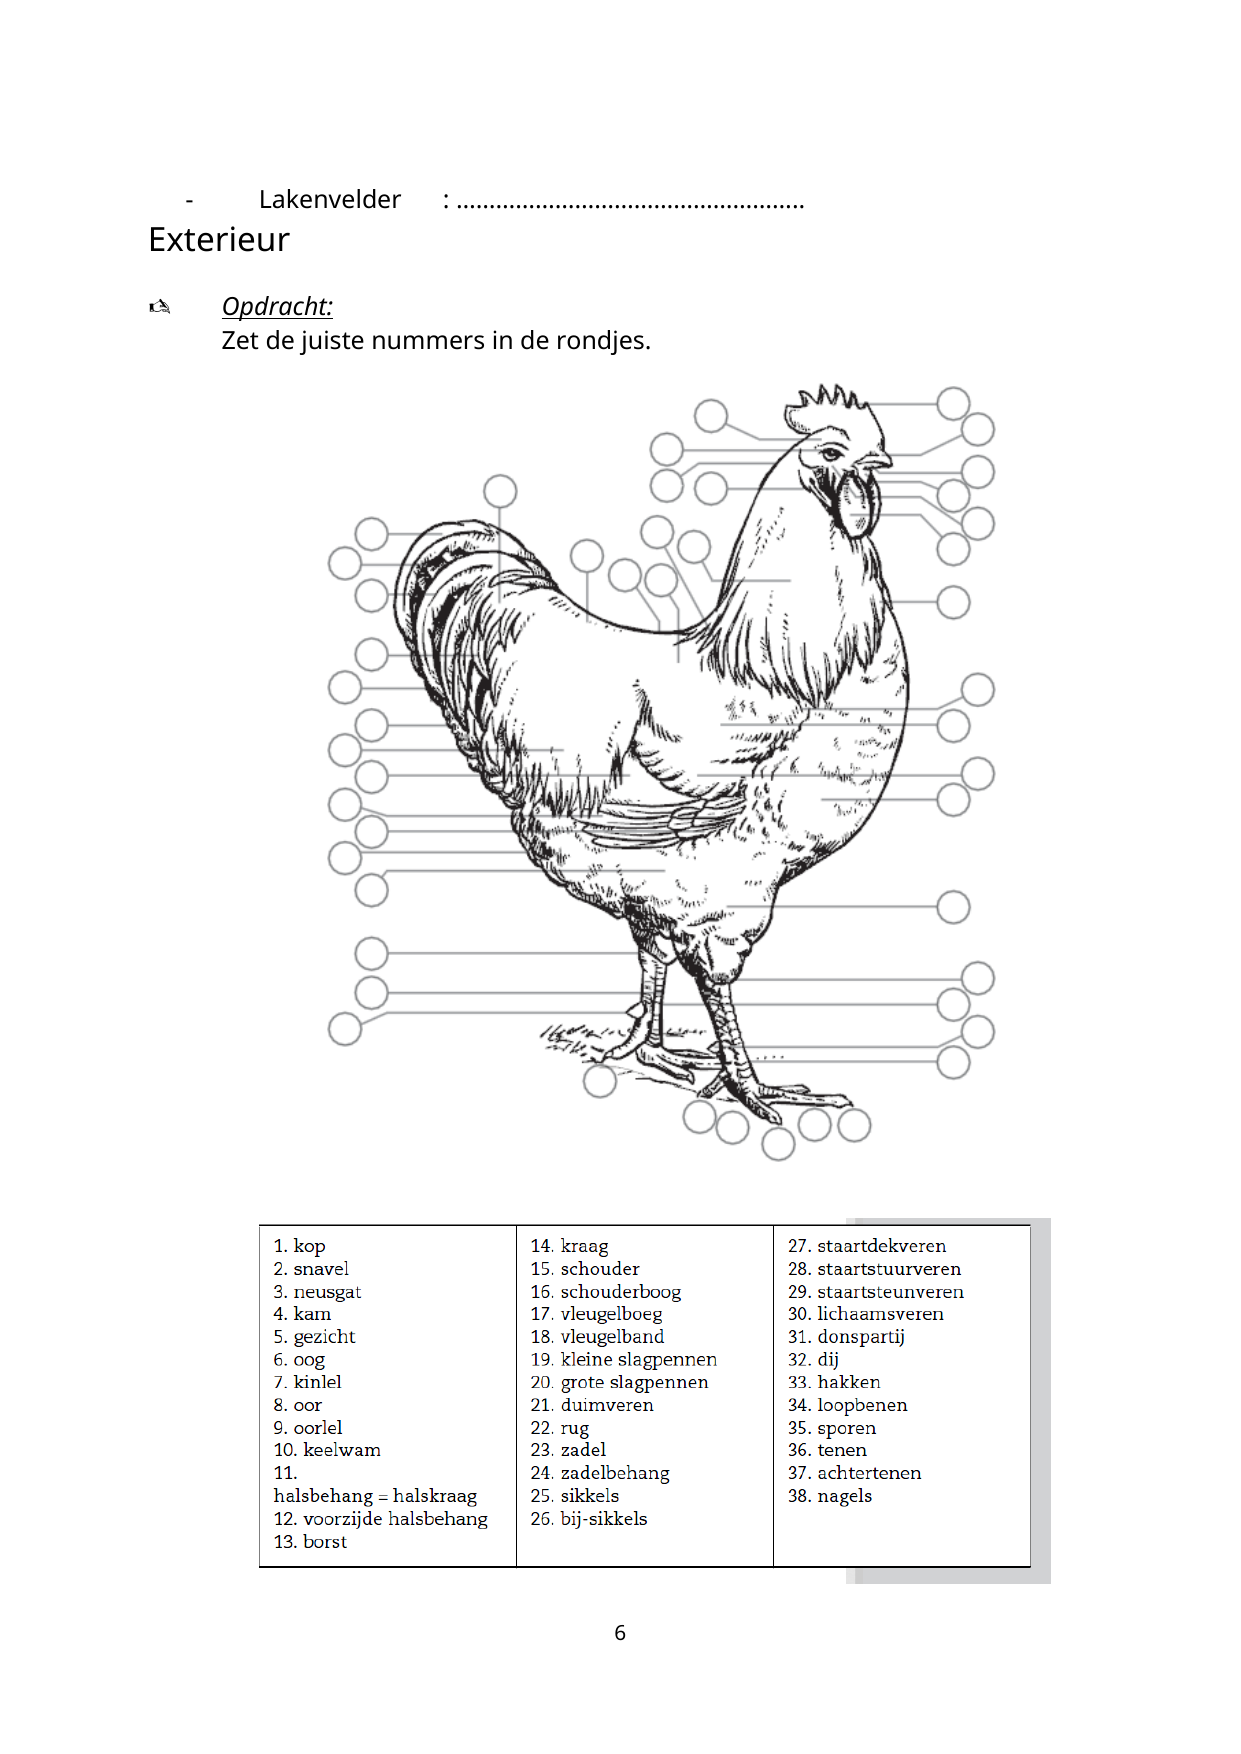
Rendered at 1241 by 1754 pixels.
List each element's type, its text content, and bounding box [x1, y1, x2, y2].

text Opdracht: [148, 289, 1093, 323]
picture [304, 375, 1033, 1166]
text Zet de juiste nummers in de rondjes. [148, 323, 1093, 357]
list Lakenvelder : …………………………………………….. [185, 182, 1093, 216]
text Exterieur [148, 216, 1093, 261]
picture [242, 1218, 1051, 1584]
